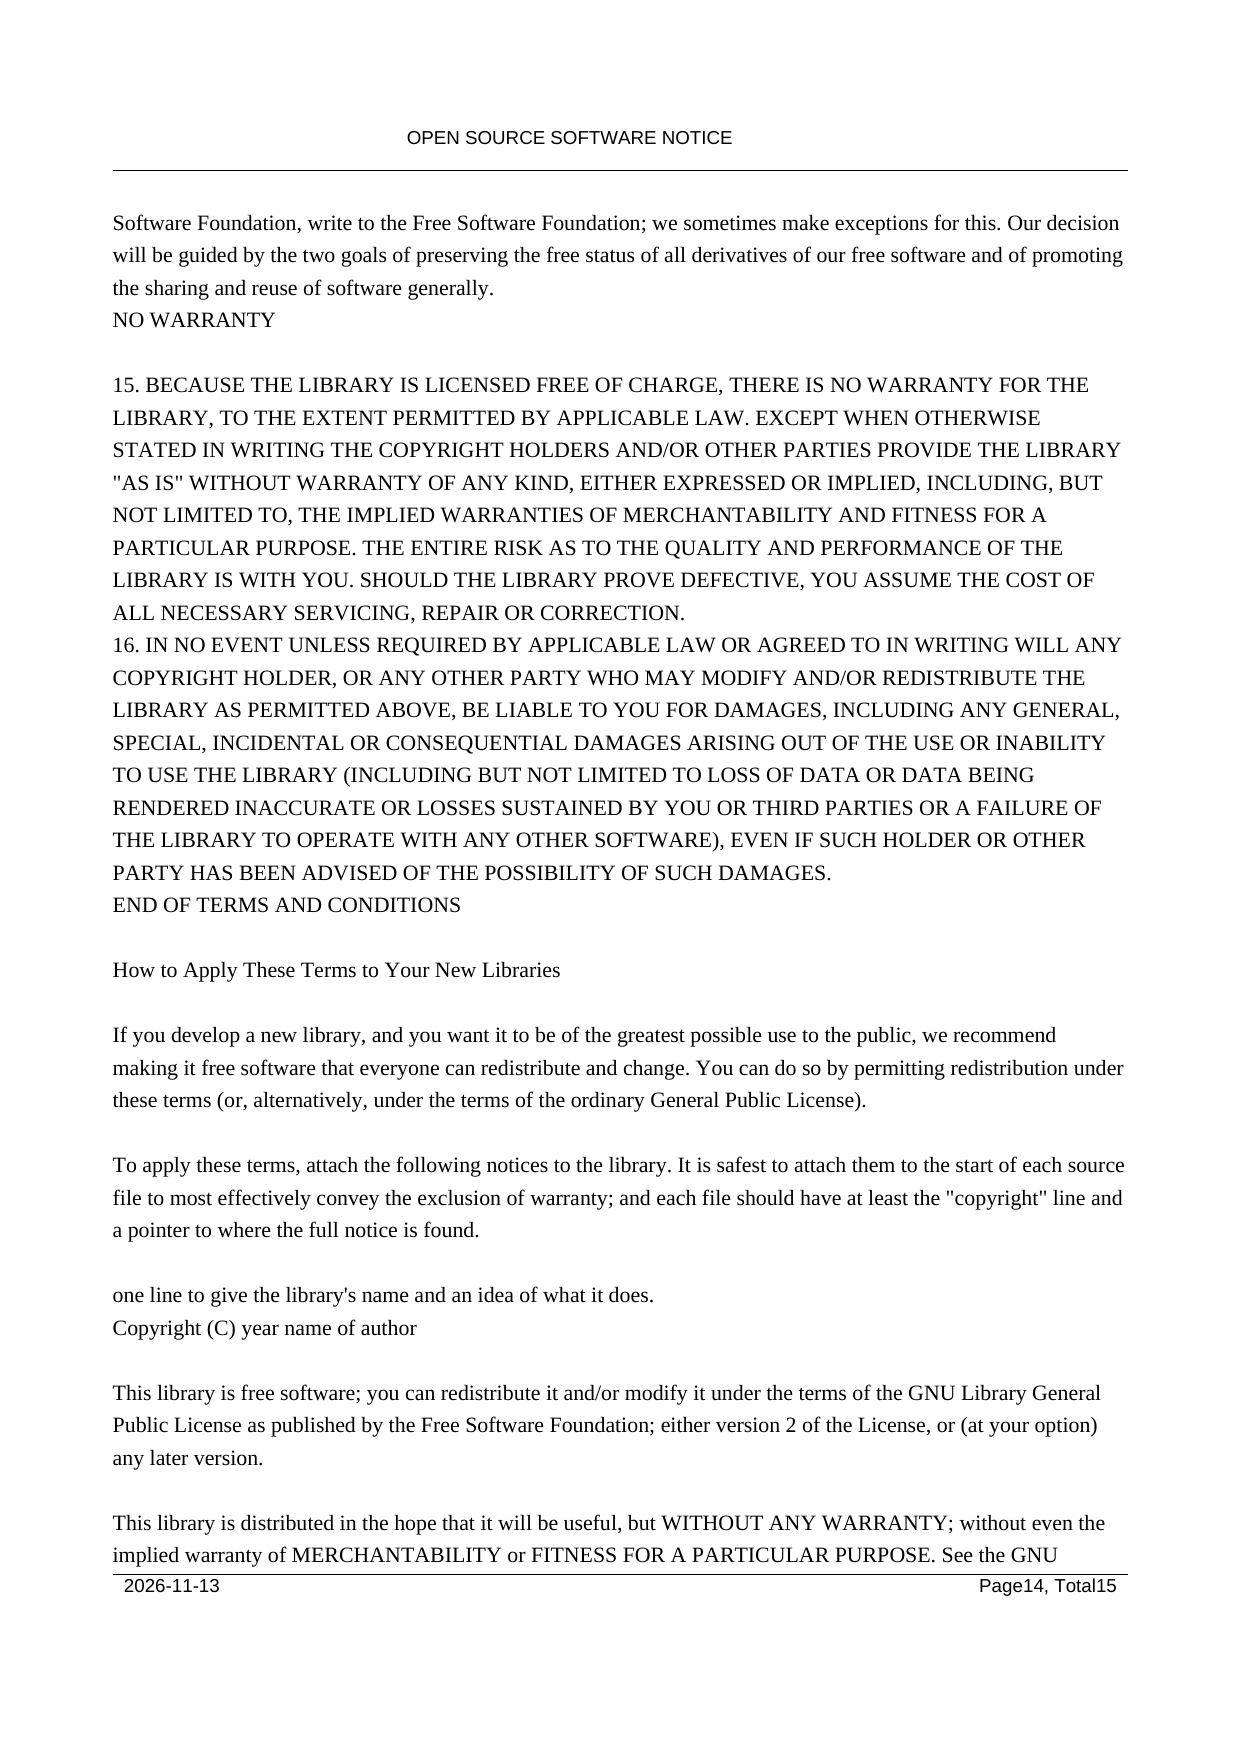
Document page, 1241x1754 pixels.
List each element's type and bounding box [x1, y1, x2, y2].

text [112, 206, 1128, 1571]
